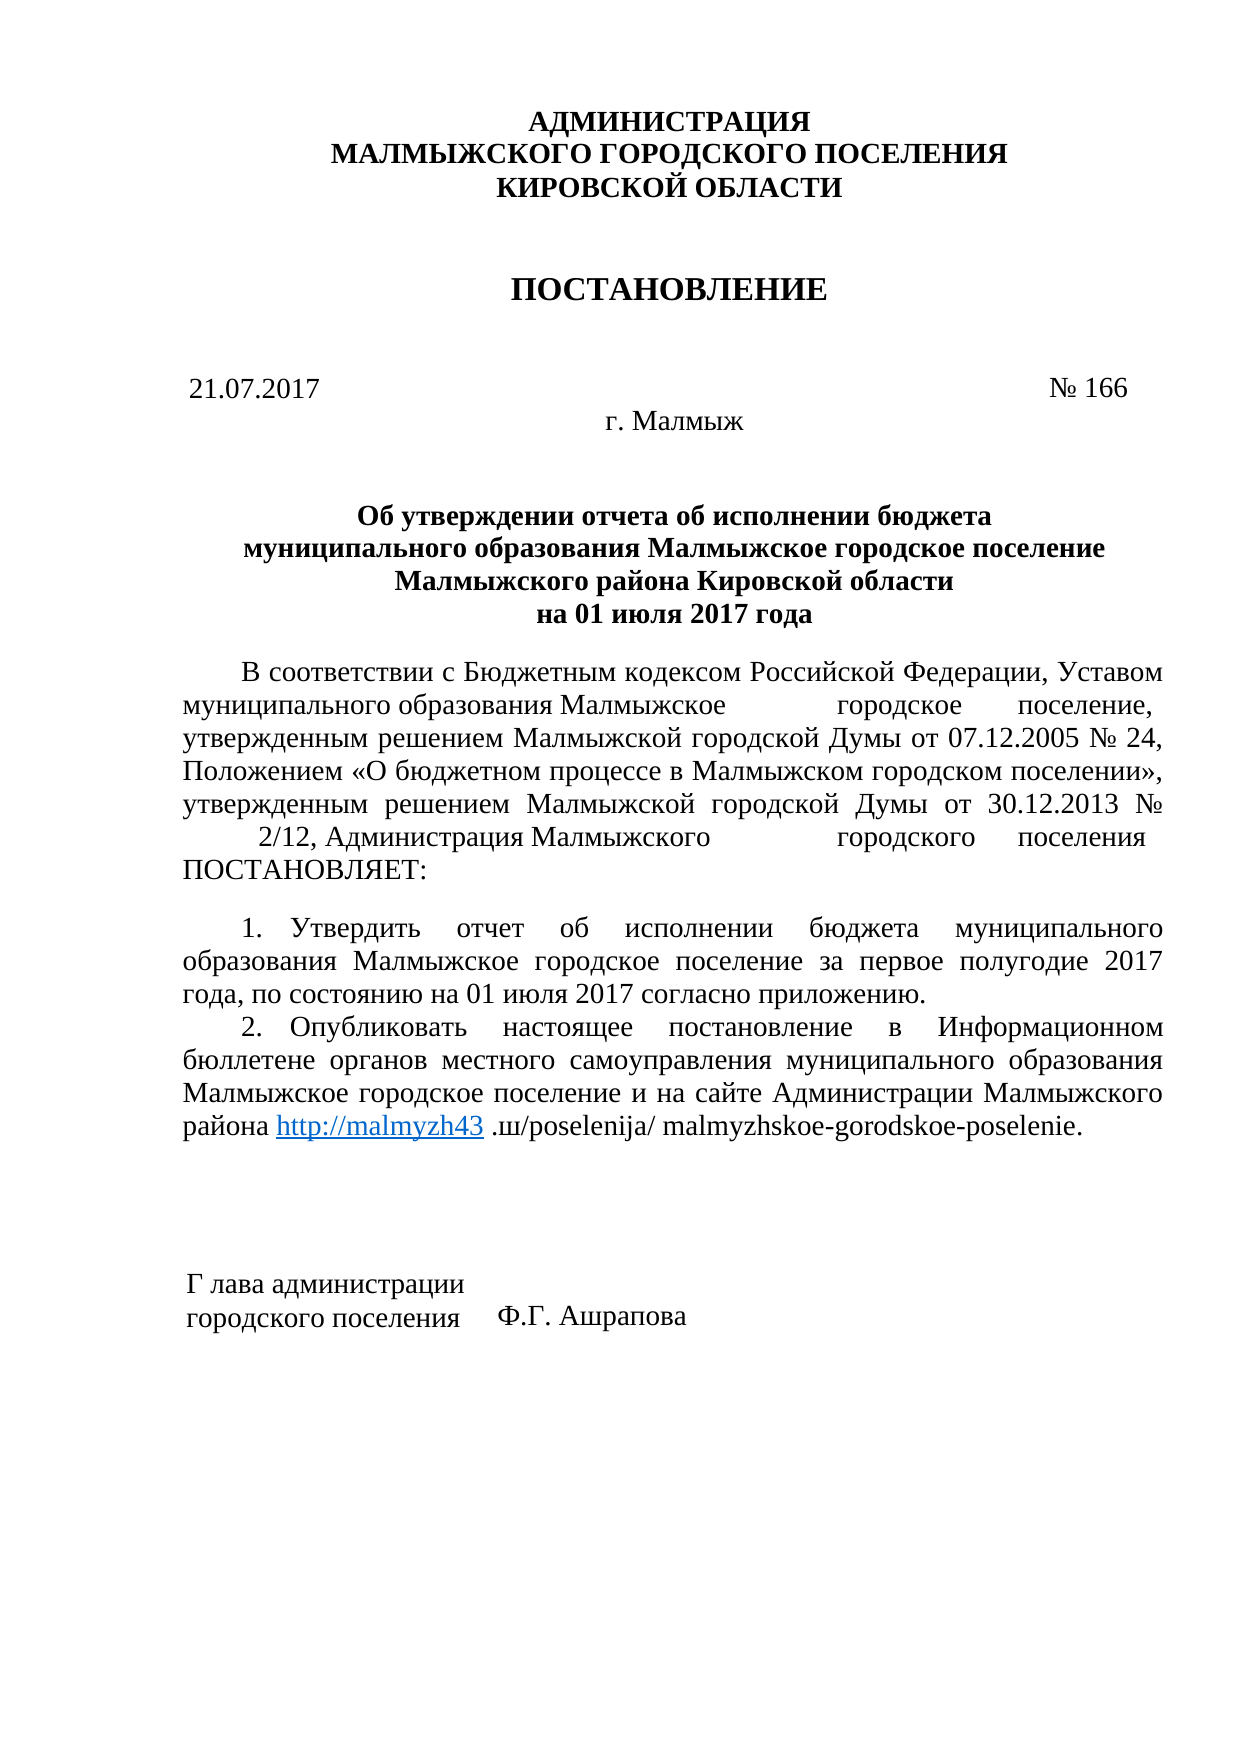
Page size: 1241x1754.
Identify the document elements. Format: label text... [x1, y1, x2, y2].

text Ф.Г. Ашрапова [497, 1302, 687, 1331]
list Утвердить отчет об исполнении бюджета муниципального образования Малмыжское городское поселение за первое полугодие 2017 года, по состоянию на 01 июля 2017 согласно приложению. [182, 911, 1164, 1010]
text ПОСТАНОВЛЯЕТ: [182, 853, 1164, 886]
list Опубликовать настоящее постановление в Информационном бюллетене органов местного самоуправления муниципального образования Малмыжское городское поселение и на сайте Администрации Малмыжского района http://malmyzh43 .ш/poselenija/ malmyzhskoe-gorodskoe-poselenie. [182, 1010, 1164, 1142]
text В соответствии с Бюджетным кодексом Российской Федерации, Уставом муниципального образования Малмыжское городское поселение, [182, 655, 1164, 721]
text муниципального образования Малмыжское городское поселение Малмыжского района Кировской области на 01 июля 2017 года [184, 531, 1164, 630]
text утвержденным решением Малмыжской городской Думы от 07.12.2005 № 24, Положением «О бюджетном процессе в Малмыжском городском поселении», утвержденным решением Малмыжской городской Думы от 30.12.2013 № 2/12, Администрация Малмыжского городского поселения [182, 721, 1164, 853]
text МАЛМЫЖСКОГО ГОРОДСКОГО ПОСЕЛЕНИЯ КИРОВСКОЙ ОБЛАСТИ [328, 138, 1011, 204]
text Об утверждении отчета об исполнении бюджета [184, 502, 1164, 531]
text № 166 [1049, 374, 1128, 403]
text Г лава администрации городского поселения [186, 1266, 689, 1334]
text АДМИНИСТРАЦИЯ [328, 104, 1011, 138]
text г. Малмыж [184, 407, 1164, 436]
text 21.07.2017 [188, 376, 320, 405]
text ПОСТАНОВЛЕНИЕ [328, 273, 1011, 307]
